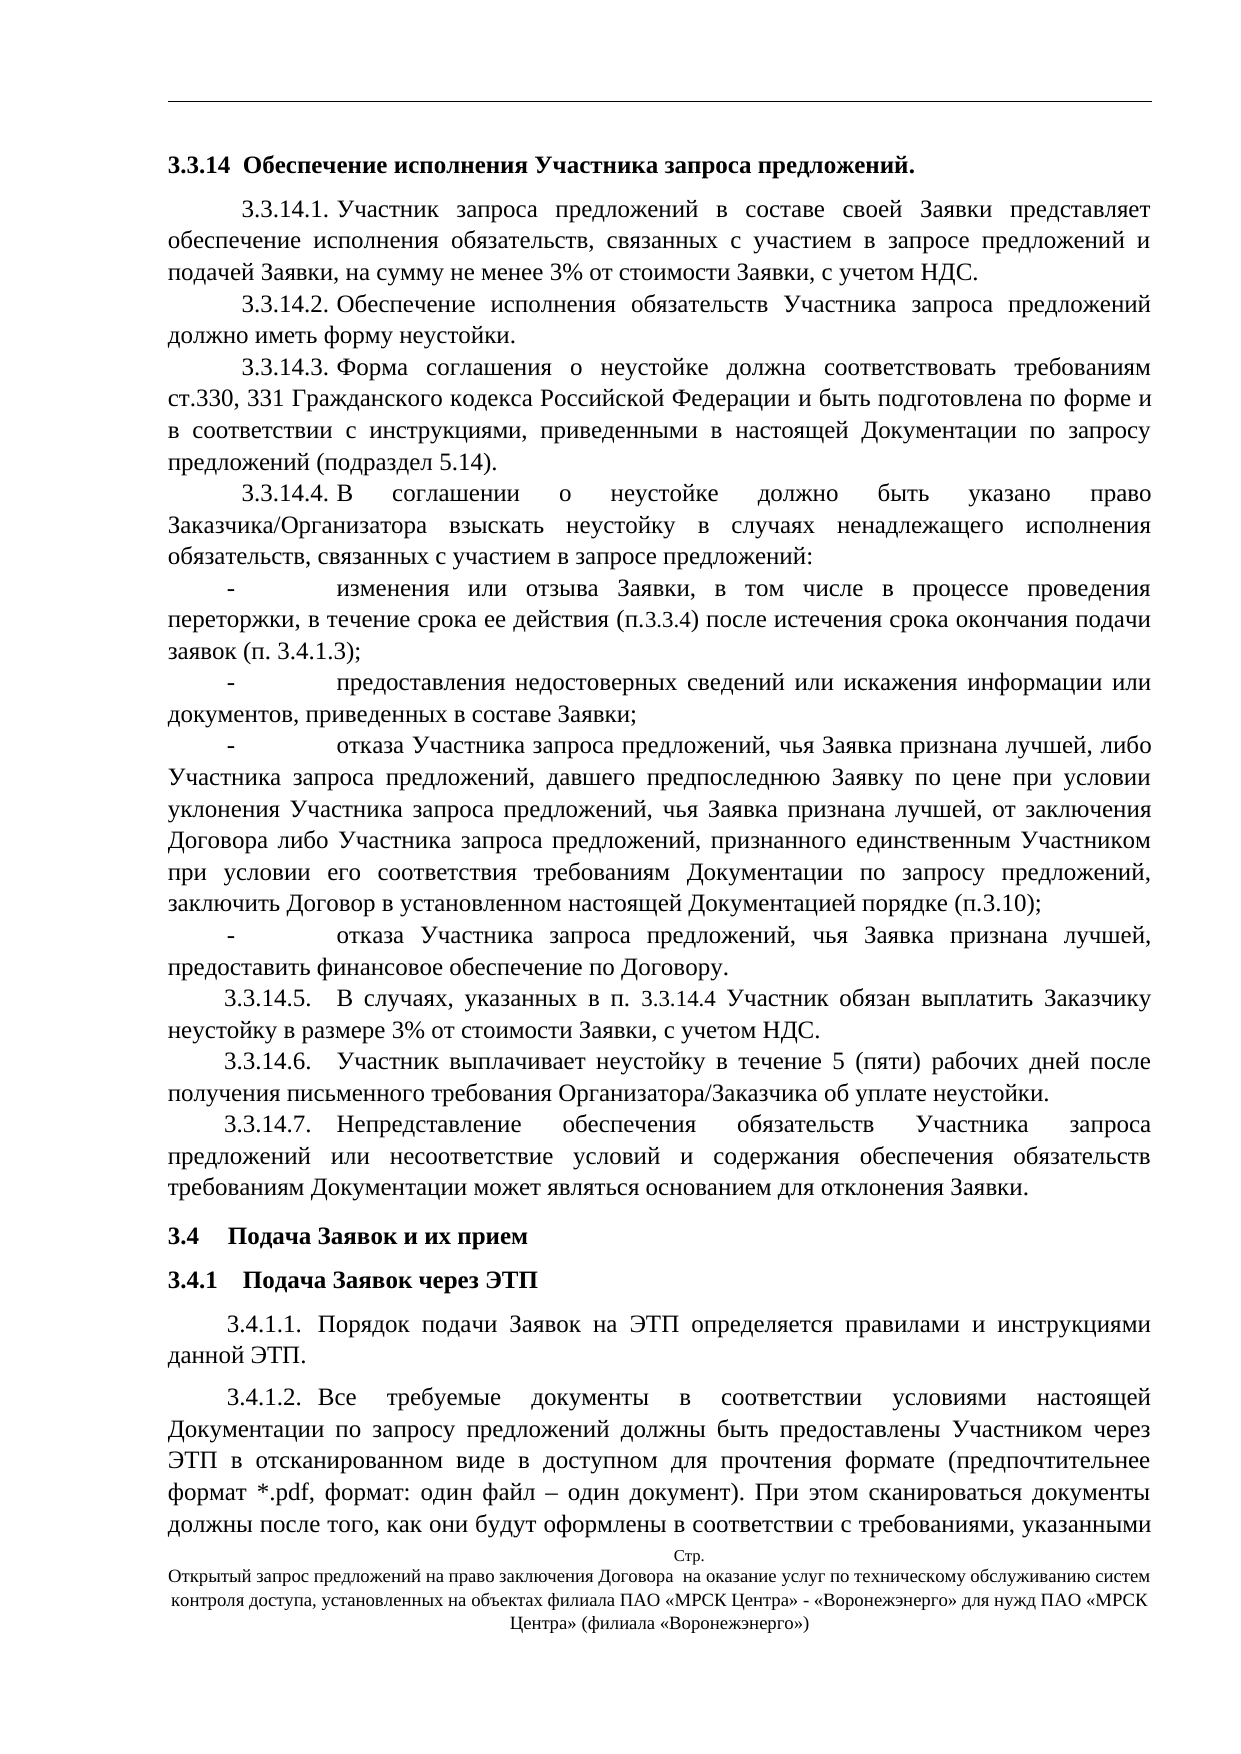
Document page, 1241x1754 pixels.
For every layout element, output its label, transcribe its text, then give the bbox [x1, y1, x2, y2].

list Форма соглашения о неустойке должна соответствовать требованиям ст.330, 331 Гражданского кодекса Российской Федерации и быть подготовлена по форме и в соответствии с инструкциями, приведенными в настоящей Документации по запросу предложений (подраздел 5.14). [168, 352, 1152, 475]
subtitle Подача Заявок через ЭТП [168, 1265, 1152, 1293]
subtitle Подача Заявок и их прием [168, 1221, 1152, 1249]
subtitle Обеспечение исполнения Участника запроса предложений. [168, 150, 1152, 179]
list Обеспечение исполнения обязательств Участника запроса предложений должно иметь форму неустойки. [168, 289, 1152, 349]
list отказа Участника запроса предложений, чья Заявка признана лучшей, либо Участника запроса предложений, давшего предпоследнюю Заявку по цене при условии уклонения Участника запроса предложений, чья Заявка признана лучшей, от заключения Договора либо Участника запроса предложений, признанного единственным Участником при условии его соответствия требованиям Документации по запросу предложений, заключить Договор в установленном настоящей Документацией порядке (п.3.10); [168, 731, 1152, 917]
list Участник запроса предложений в составе своей Заявки представляет обеспечение исполнения обязательств, связанных с участием в запросе предложений и подачей Заявки, на сумму не менее 3% от стоимости Заявки, с учетом НДС. [168, 194, 1152, 286]
list предоставления недостоверных сведений или искажения информации или документов, приведенных в составе Заявки; [168, 667, 1152, 728]
list изменения или отзыва Заявки, в том числе в процессе проведения переторжки, в течение срока ее действия (п.3.3.4) после истечения срока окончания подачи заявок (п. 3.4.1.3); [168, 573, 1152, 665]
list Непредставление обеспечения обязательств Участника запроса предложений или несоответствие условий и содержания обеспечения обязательств требованиям Документации может являться основанием для отклонения Заявки. [168, 1109, 1152, 1201]
list Порядок подачи Заявок на ЭТП определяется правилами и инструкциями данной ЭТП. [168, 1309, 1152, 1369]
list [168, 1382, 1152, 1537]
list В случаях, указанных в п. 3.3.14.4 Участник обязан выплатить Заказчику неустойку в размере 3% от стоимости Заявки, с учетом НДС. [168, 983, 1152, 1043]
list отказа Участника запроса предложений, чья Заявка признана лучшей, предоставить финансовое обеспечение по Договору. [168, 920, 1152, 980]
list Участник выплачивает неустойку в течение 5 (пяти) рабочих дней после получения письменного требования Организатора/Заказчика об уплате неустойки. [168, 1046, 1152, 1107]
list В соглашении о неустойке должно быть указано право Заказчика/Организатора взыскать неустойку в случаях ненадлежащего исполнения обязательств, связанных с участием в запросе предложений: [168, 478, 1152, 570]
